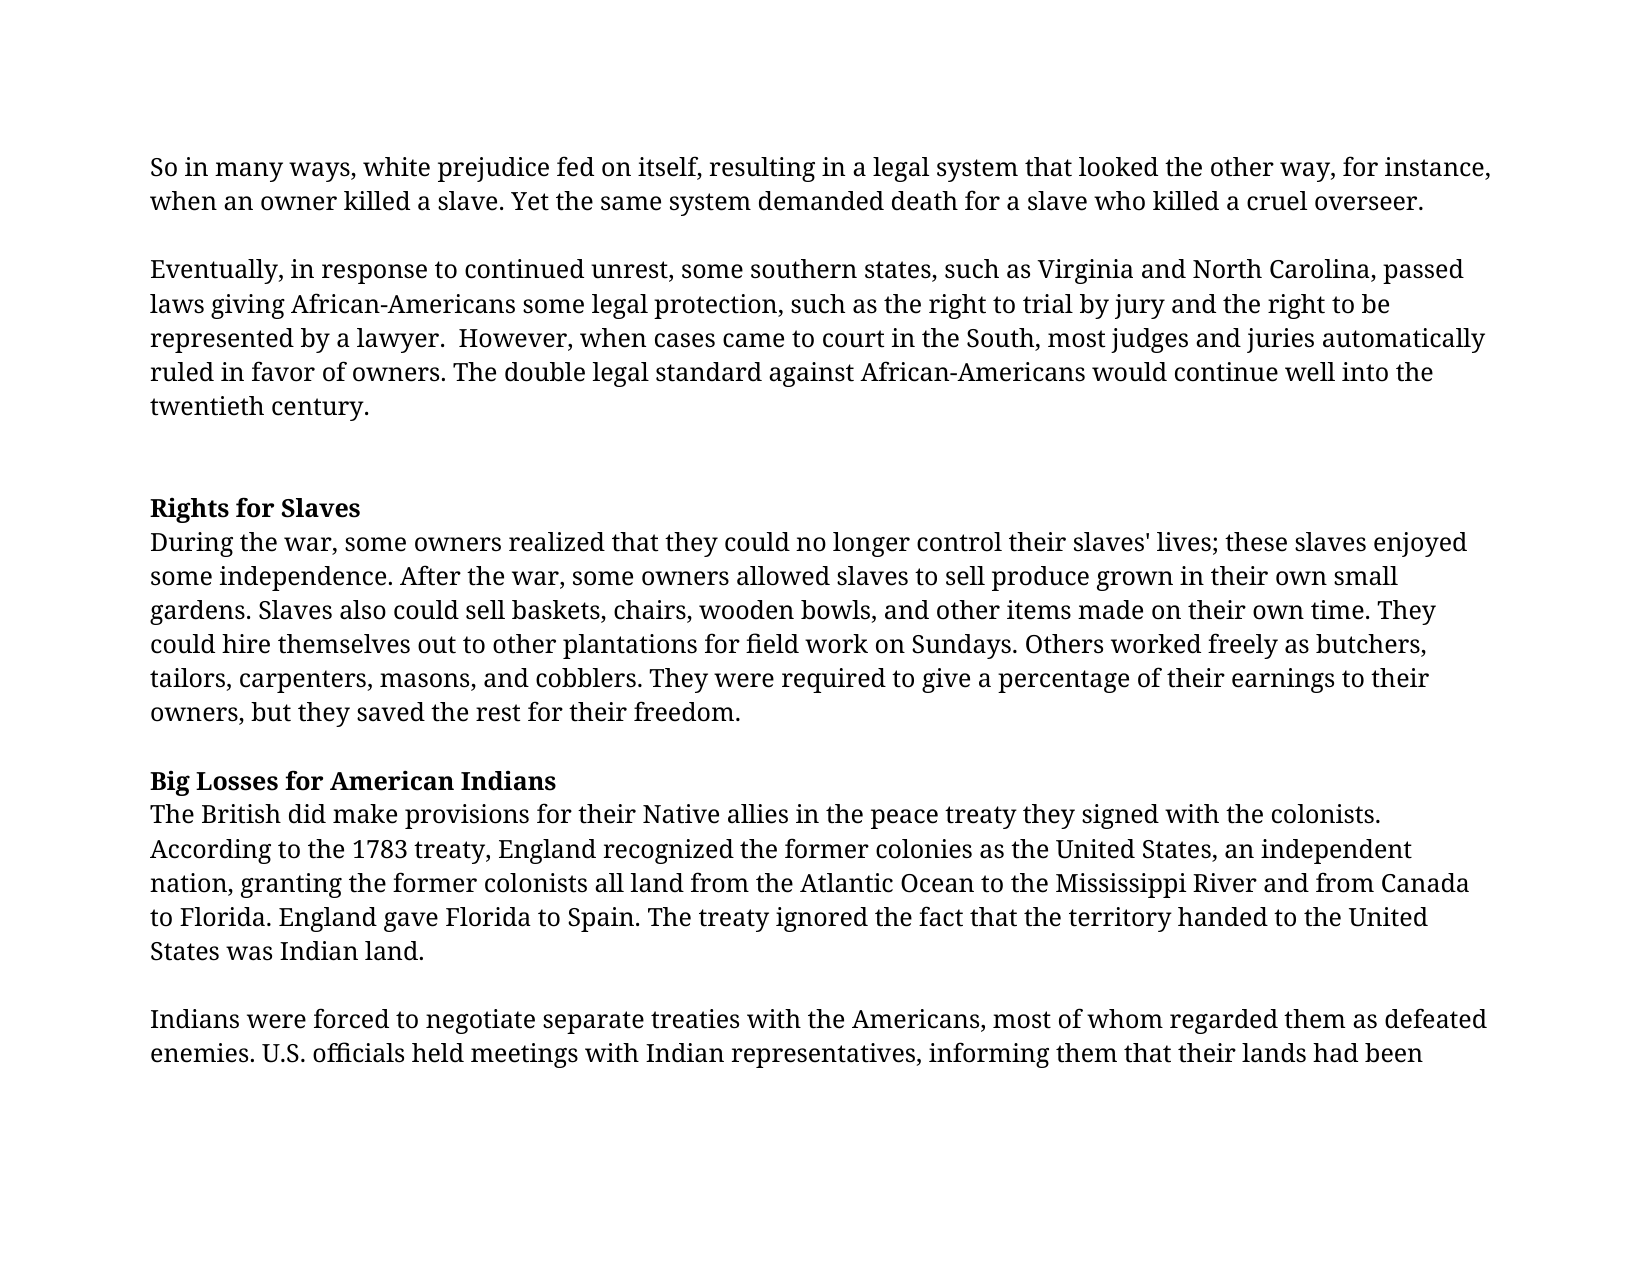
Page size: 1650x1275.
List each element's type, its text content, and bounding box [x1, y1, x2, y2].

text The British did make provisions for their Native allies in the peace treaty they signed with the colonists. According to the 1783 treaty, England recognized the former colonies as the United States, an independent nation, granting the former colonists all land from the Atlantic Ocean to the Mississippi River and from Canada to Florida. England gave Florida to Spain. The treaty ignored the fact that the territory handed to the United States was Indian land. [150, 797, 1500, 967]
text During the war, some owners realized that they could no longer control their slaves' lives; these slaves enjoyed some independence. After the war, some owners allowed slaves to sell produce grown in their own small gardens. Slaves also could sell baskets, chairs, wooden bowls, and other items made on their own time. They could hire themselves out to other plantations for field work on Sundays. Others worked freely as butchers, tailors, carpenters, masons, and cobblers. They were required to give a percentage of their earnings to their owners, but they saved the rest for their freedom. [150, 525, 1500, 729]
text Eventually, in response to continued unrest, some southern states, such as Virginia and North Carolina, passed laws giving African-Americans some legal protection, such as the right to trial by jury and the right to be represented by a lawyer. However, when cases came to court in the South, most judges and juries automatically ruled in favor of owners. The double legal standard against African-Americans would continue well into the twentieth century. [150, 252, 1500, 422]
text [150, 1002, 1500, 1070]
text Rights for Slaves [150, 491, 1500, 525]
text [150, 150, 1500, 218]
text Big Losses for American Indians [150, 763, 1500, 797]
